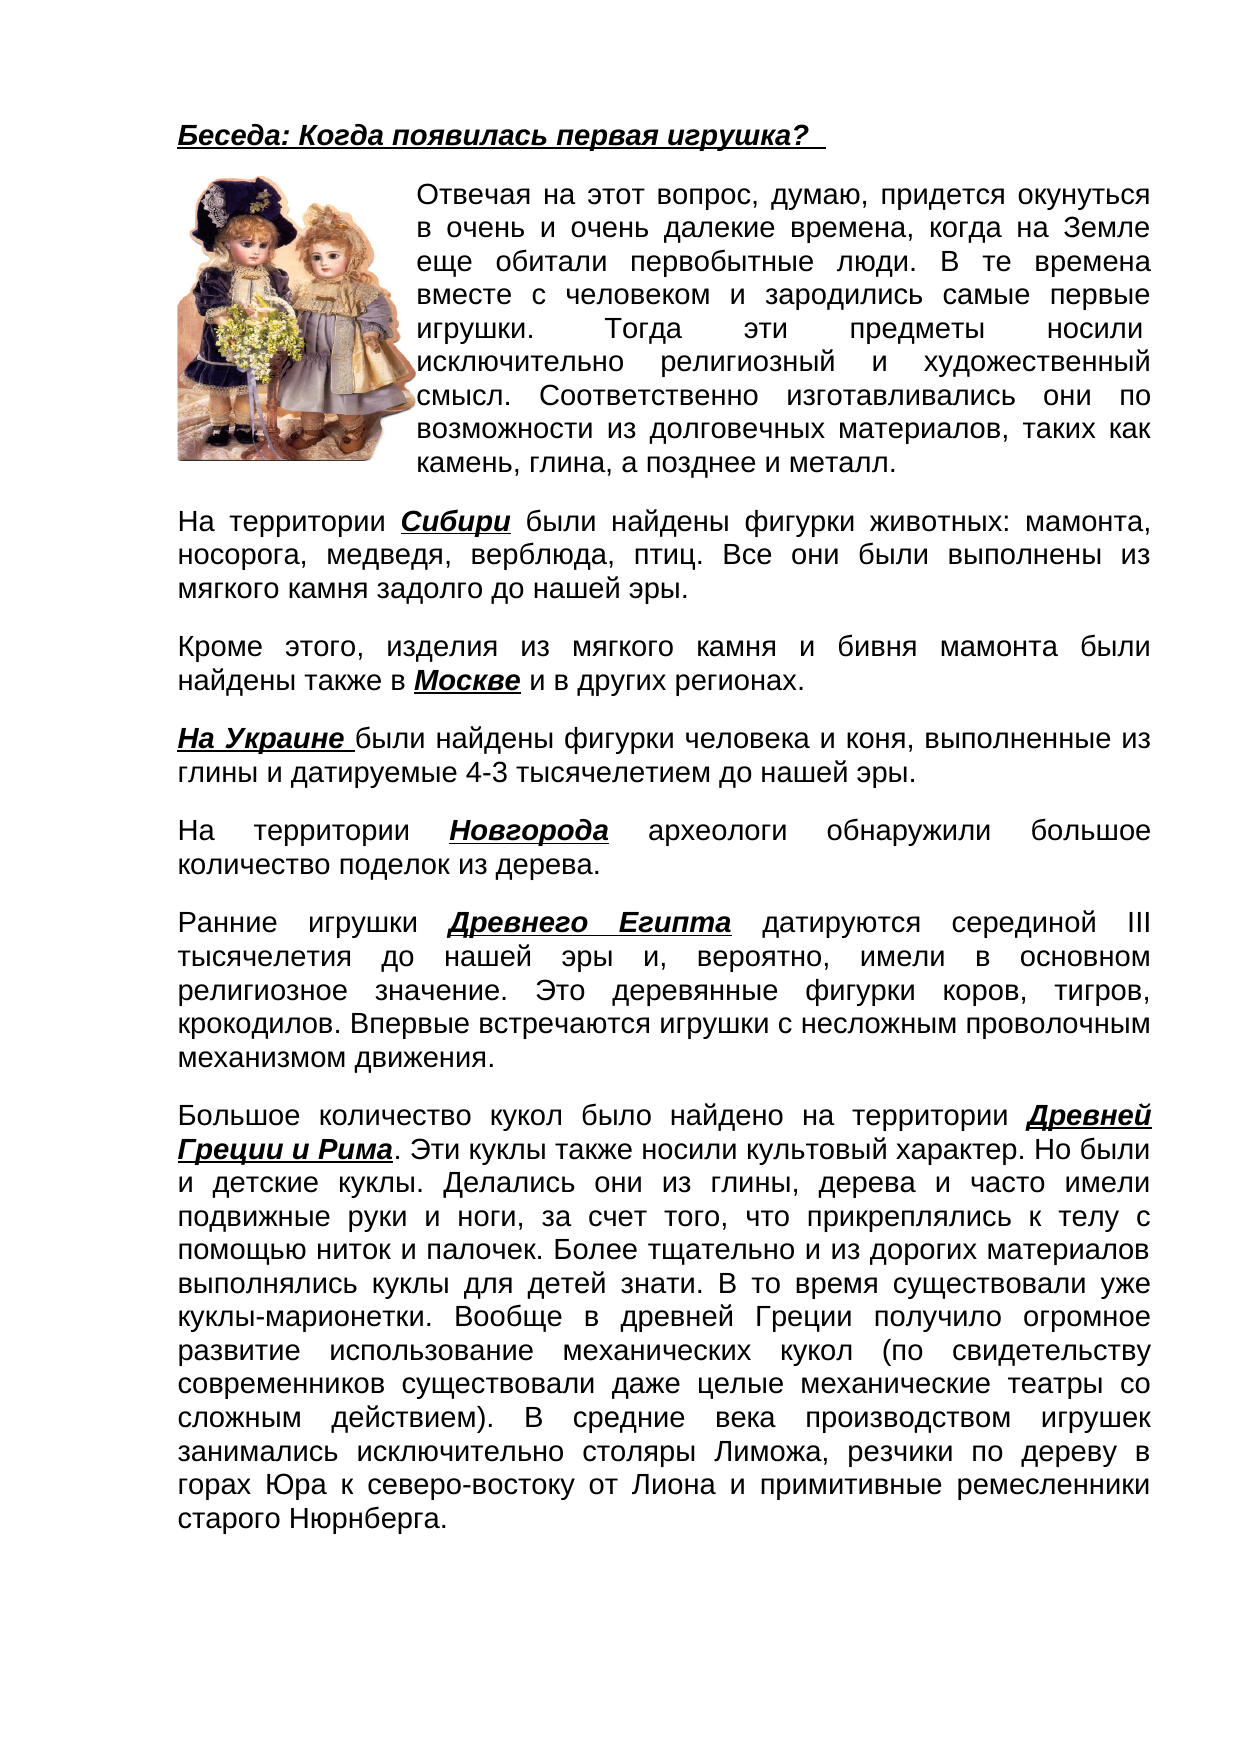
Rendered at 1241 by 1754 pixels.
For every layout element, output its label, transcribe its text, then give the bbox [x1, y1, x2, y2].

text Отвечая на этот вопрос, думаю, придется окунуться в очень и очень далекие времена, когда на Земле еще обитали первобытные люди. В те времена вместе с человеком и зародились самые первые игрушки. Тогда эти предметы носили исключительно религиозный и художественный смысл. Соответственно изготавливались они по возможности из долговечных материалов, таких как камень, глина, а позднее и металл. [177, 177, 1152, 478]
text Большое количество кукол было найдено на территории Древней Греции и Рима. Эти куклы также носили культовый характер. Но были и детские куклы. Делались они из глины, дерева и часто имели подвижные руки и ноги, за счет того, что прикреплялись к телу с помощью ниток и палочек. Более тщательно и из дорогих материалов выполнялись куклы для детей знати. В то время существовали уже куклы-марионетки. Вообще в древней Греции получило огромное развитие использование механических кукол (по свидетельству современников существовали даже целые механические театры со сложным действием). В средние века производством игрушек занимались исключительно столяры Лиможа, резчики по дереву в горах Юра к северо-востоку от Лиона и примитивные ремесленники старого Нюрнберга. [177, 1098, 1152, 1534]
picture [177, 176, 417, 461]
text На территории Сибири были найдены фигурки животных: мамонта, носорога, медведя, верблюда, птиц. Все они были выполнены из мягкого камня задолго до нашей эры. [177, 503, 1152, 604]
text Кроме этого, изделия из мягкого камня и бивня мамонта были найдены также в Москве и в других регионах. [177, 629, 1152, 696]
text Беседа: Когда появилась первая игрушка? [177, 118, 1152, 152]
text На территории Новгорода археологи обнаружили большое количество поделок из дерева. [177, 813, 1152, 880]
text Ранние игрушки Древнего Египта датируются серединой III тысячелетия до нашей эры и, вероятно, имели в основном религиозное значение. Это деревянные фигурки коров, тигров, крокодилов. Впервые встречаются игрушки с несложным проволочным механизмом движения. [177, 905, 1152, 1073]
text На Украине были найдены фигурки человека и коня, выполненные из глины и датируемые 4-3 тысячелетием до нашей эры. [177, 721, 1152, 788]
